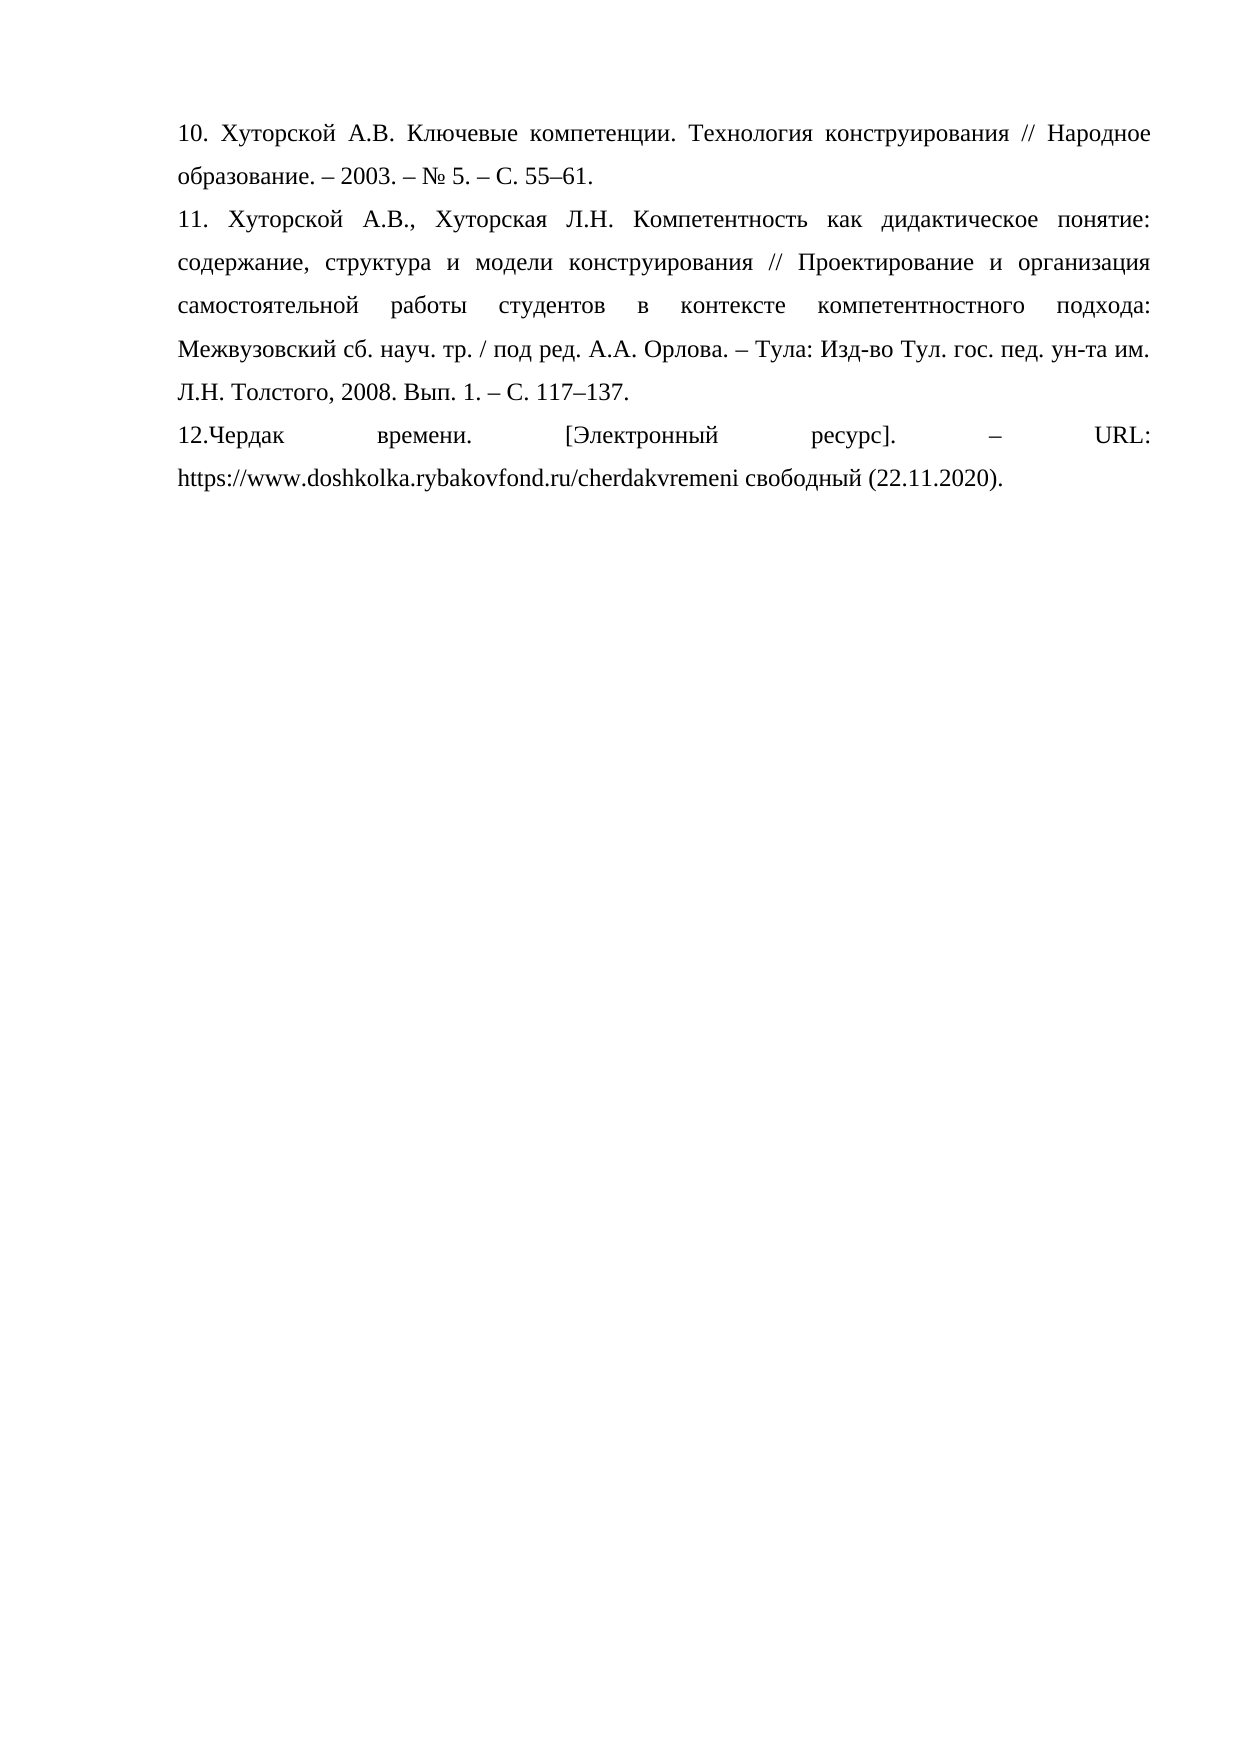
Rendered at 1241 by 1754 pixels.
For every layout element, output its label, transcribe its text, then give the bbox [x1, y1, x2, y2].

text 12.Чердак времени. [Электронный ресурс]. – URL: https://www.doshkolka.rybakovfond.ru/cherdakvremeni свободный (22.11.2020). [177, 420, 1152, 492]
text 10. Хуторской А.В. Ключевые компетенции. Технология конструирования // Народное образование. – 2003. – № 5. – С. 55–61. [177, 118, 1152, 190]
text 11. Хуторской А.В., Хуторская Л.Н. Компетентность как дидактическое понятие: содержание, структура и модели конструирования // Проектирование и организация самостоятельной работы студентов в контексте компетентностного подхода: Межвузовский сб. науч. тр. / под ред. А.А. Орлова. – Тула: Изд-во Тул. гос. пед. ун-та им. Л.Н. Толстого, 2008. Вып. 1. – С. 117–137. [177, 204, 1152, 406]
